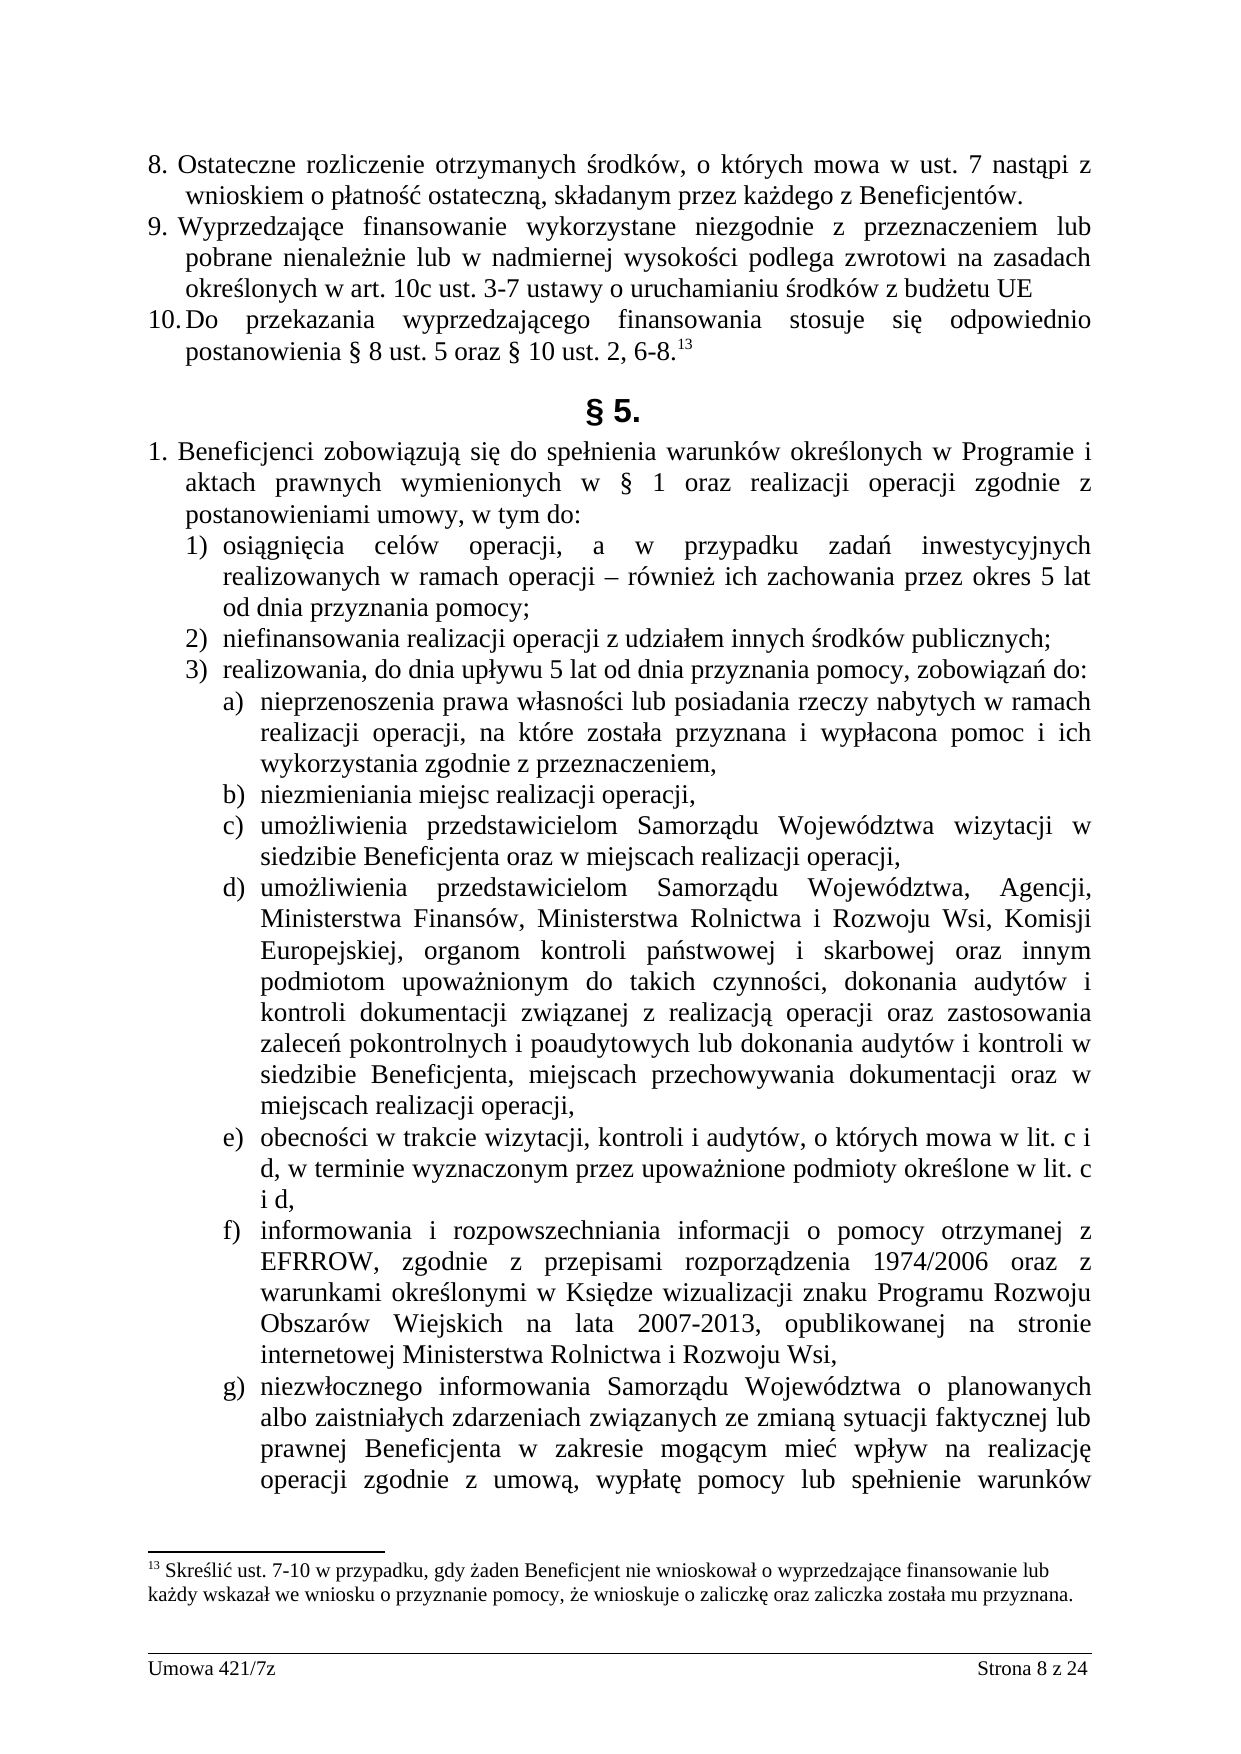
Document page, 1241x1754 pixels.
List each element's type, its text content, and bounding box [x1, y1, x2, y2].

list Beneficjenci zobowiązują się do spełnienia warunków określonych w Programie i aktach prawnych wymienionych w § 1 oraz realizacji operacji zgodnie z postanowieniami umowy, w tym do: [148, 435, 1092, 529]
list Wyprzedzające finansowanie wykorzystane niezgodnie z przeznaczeniem lub pobrane nienależnie lub w nadmiernej wysokości podlega zwrotowi na zasadach określonych w art. 10c ust. 3-7 ustawy o uruchamianiu środków z budżetu UE [148, 210, 1092, 303]
list Do przekazania wyprzedzającego finansowania stosuje się odpowiednio postanowienia § 8 ust. 5 oraz § 10 ust. 2, 6-8. [148, 303, 1092, 366]
list umożliwienia przedstawicielom Samorządu Województwa, Agencji, Ministerstwa Finansów, Ministerstwa Rolnictwa i Rozwoju Wsi, Komisji Europejskiej, organom kontroli państwowej i skarbowej oraz innym podmiotom upoważnionym do takich czynności, dokonania audytów i kontroli dokumentacji związanej z realizacją operacji oraz zastosowania zaleceń pokontrolnych i poaudytowych lub dokonania audytów i kontroli w siedzibie Beneficjenta, miejscach przechowywania dokumentacji oraz w miejscach realizacji operacji, [223, 871, 1092, 1121]
list niezmieniania miejsc realizacji operacji, [223, 778, 1092, 809]
list nieprzenoszenia prawa własności lub posiadania rzeczy nabytych w ramach realizacji operacji, na które została przyznana i wypłacona pomoc i ich wykorzystania zgodnie z przeznaczeniem, [223, 684, 1092, 778]
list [223, 1370, 1092, 1494]
list obecności w trakcie wizytacji, kontroli i audytów, o których mowa w lit. c i d, w terminie wyznaczonym przez upoważnione podmioty określone w lit. c i d, [223, 1121, 1092, 1214]
list umożliwienia przedstawicielom Samorządu Województwa wizytacji w siedzibie Beneficjenta oraz w miejscach realizacji operacji, [223, 809, 1092, 871]
list niefinansowania realizacji operacji z udziałem innych środków publicznych; [185, 622, 1092, 653]
list Ostateczne rozliczenie otrzymanych środków, o których mowa w ust. 7 nastąpi z wnioskiem o płatność ostateczną, składanym przez każdego z Beneficjentów. [148, 148, 1092, 210]
list osiągnięcia celów operacji, a w przypadku zadań inwestycyjnych realizowanych w ramach operacji – również ich zachowania przez okres 5 lat od dnia przyznania pomocy; [185, 529, 1092, 622]
list realizowania, do dnia upływu 5 lat od dnia przyznania pomocy, zobowiązań do: [185, 653, 1092, 684]
list informowania i rozpowszechniania informacji o pomocy otrzymanej z EFRROW, zgodnie z przepisami rozporządzenia 1974/2006 oraz z warunkami określonymi w Księdze wizualizacji znaku Programu Rozwoju Obszarów Wiejskich na lata 2007-2013, opublikowanej na stronie internetowej Ministerstwa Rolnictwa i Rozwoju Wsi, [223, 1214, 1092, 1370]
